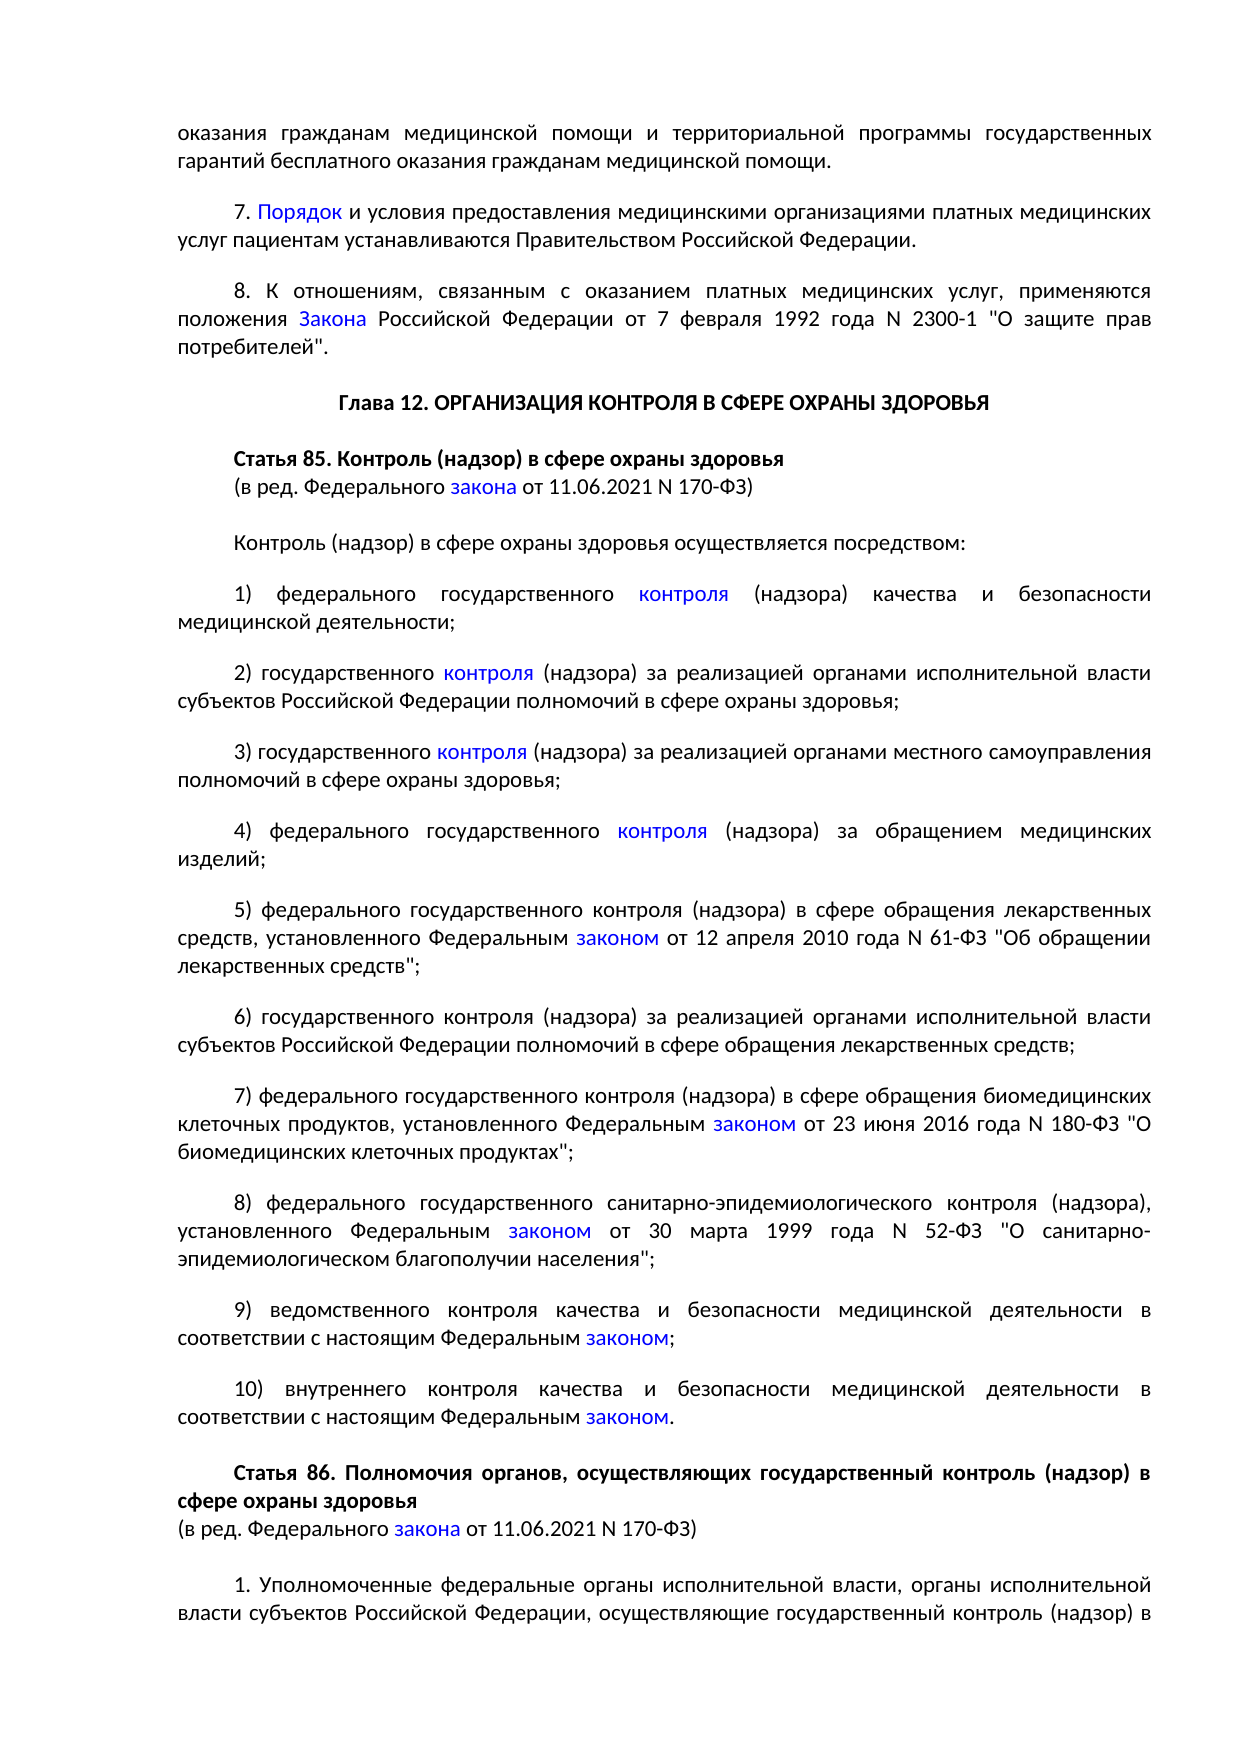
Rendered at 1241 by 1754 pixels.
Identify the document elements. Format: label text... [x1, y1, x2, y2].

text 10) внутреннего контроля качества и безопасности медицинской деятельности в соответствии с настоящим Федеральным законом. [177, 1374, 1152, 1430]
title Статья 86. Полномочия органов, осуществляющих государственный контроль (надзор) в сфере охраны здоровья [177, 1458, 1152, 1514]
text 3) государственного контроля (надзора) за реализацией органами местного самоуправления полномочий в сфере охраны здоровья; [177, 737, 1152, 793]
text (в ред. Федерального закона от 11.06.2021 N 170-ФЗ) [177, 472, 1152, 500]
text 7. Порядок и условия предоставления медицинскими организациями платных медицинских услуг пациентам устанавливаются Правительством Российской Федерации. [177, 197, 1152, 253]
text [177, 1570, 1152, 1626]
text 6) государственного контроля (надзора) за реализацией органами исполнительной власти субъектов Российской Федерации полномочий в сфере обращения лекарственных средств; [177, 1002, 1152, 1058]
text (в ред. Федерального закона от 11.06.2021 N 170-ФЗ) [177, 1514, 1152, 1542]
text 4) федерального государственного контроля (надзора) за обращением медицинских изделий; [177, 816, 1152, 872]
text 7) федерального государственного контроля (надзора) в сфере обращения биомедицинских клеточных продуктов, установленного Федеральным законом от 23 июня 2016 года N 180-ФЗ "О биомедицинских клеточных продуктах"; [177, 1081, 1152, 1165]
text 8. К отношениям, связанным с оказанием платных медицинских услуг, применяются положения Закона Российской Федерации от 7 февраля 1992 года N 2300-1 "О защите прав потребителей". [177, 276, 1152, 360]
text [177, 118, 1152, 174]
title Статья 85. Контроль (надзор) в сфере охраны здоровья [177, 444, 1152, 472]
text 5) федерального государственного контроля (надзора) в сфере обращения лекарственных средств, установленного Федеральным законом от 12 апреля 2010 года N 61-ФЗ "Об обращении лекарственных средств"; [177, 895, 1152, 979]
text 2) государственного контроля (надзора) за реализацией органами исполнительной власти субъектов Российской Федерации полномочий в сфере охраны здоровья; [177, 658, 1152, 714]
text 8) федерального государственного санитарно-эпидемиологического контроля (надзора), установленного Федеральным законом от 30 марта 1999 года N 52-ФЗ "О санитарно-эпидемиологическом благополучии населения"; [177, 1188, 1152, 1272]
text 1) федерального государственного контроля (надзора) качества и безопасности медицинской деятельности; [177, 579, 1152, 635]
title Глава 12. ОРГАНИЗАЦИЯ КОНТРОЛЯ В СФЕРЕ ОХРАНЫ ЗДОРОВЬЯ [177, 388, 1152, 416]
text Контроль (надзор) в сфере охраны здоровья осуществляется посредством: [177, 528, 1152, 556]
text 9) ведомственного контроля качества и безопасности медицинской деятельности в соответствии с настоящим Федеральным законом; [177, 1295, 1152, 1351]
